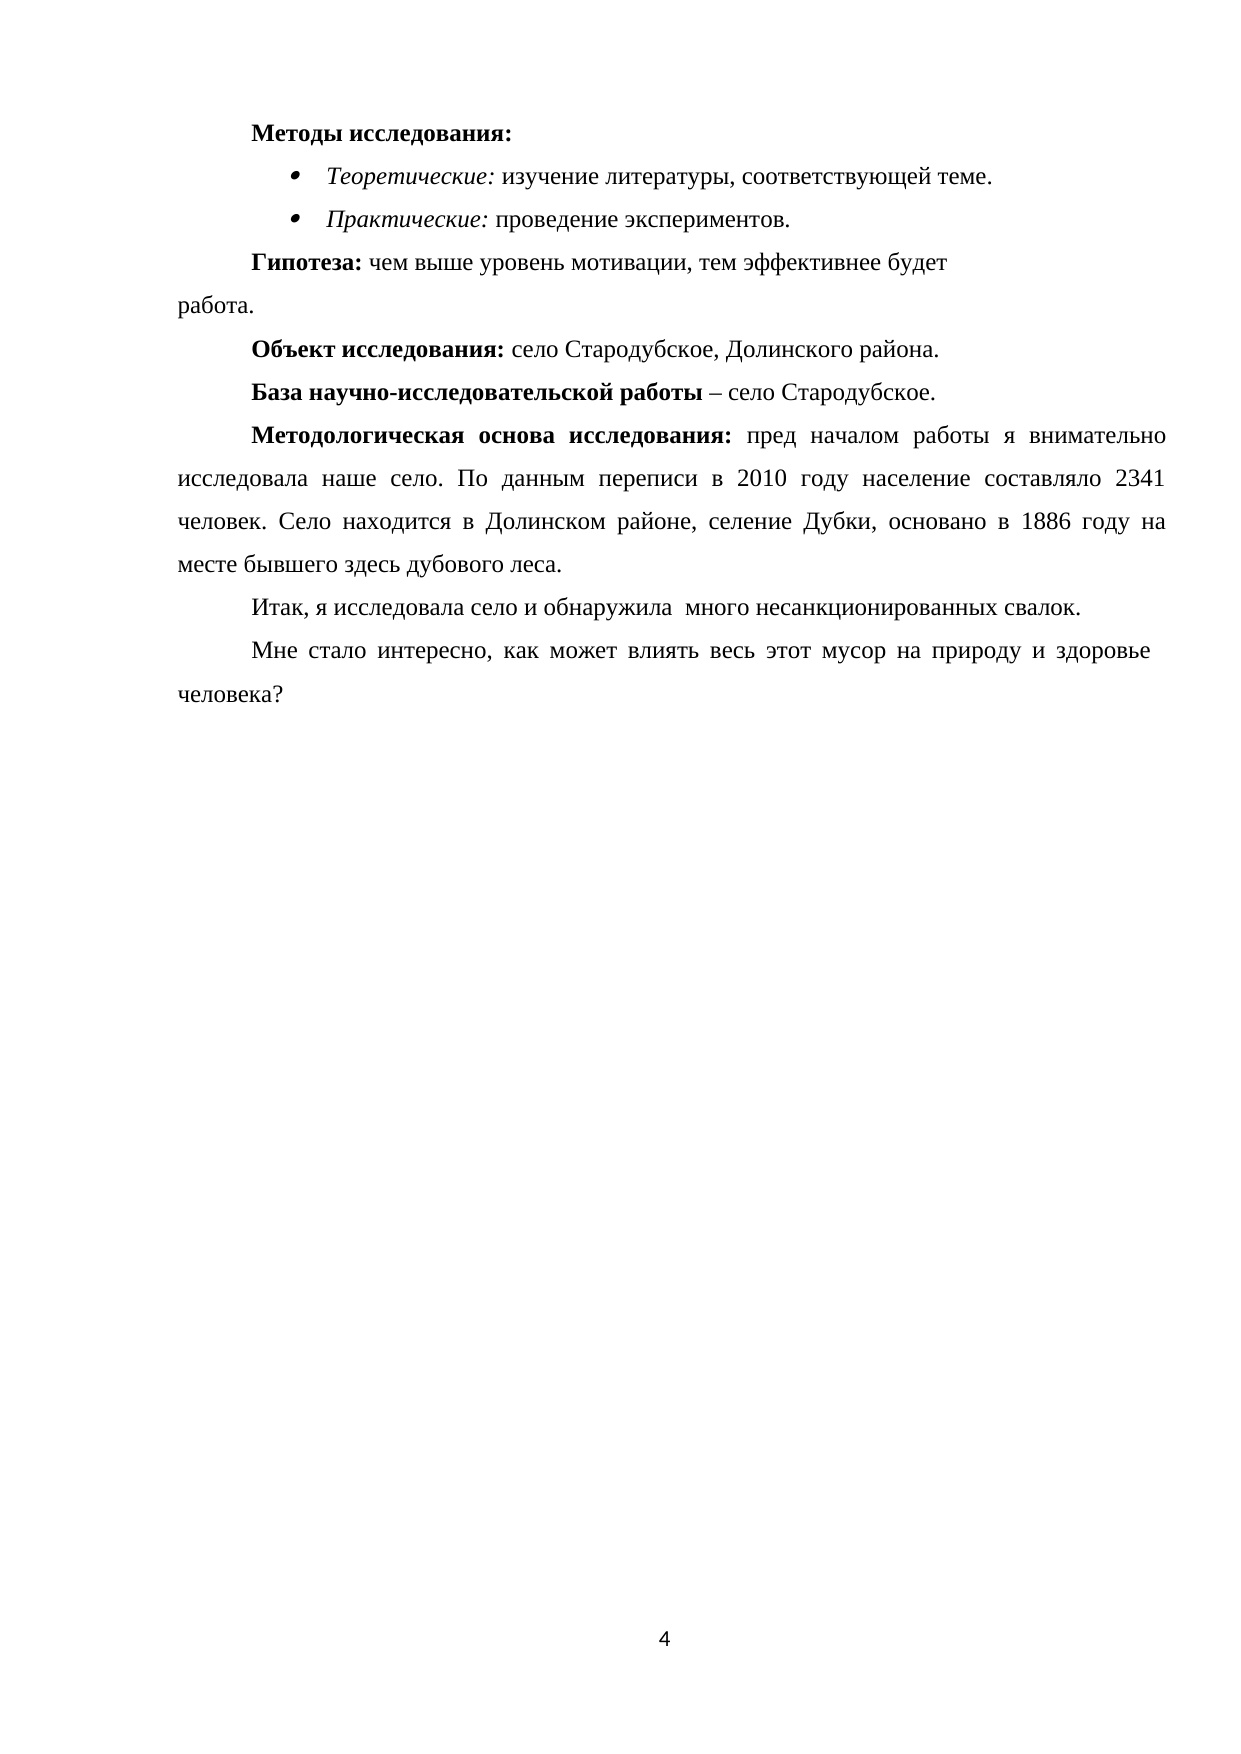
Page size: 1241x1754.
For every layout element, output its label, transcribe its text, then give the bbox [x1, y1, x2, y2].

text Мне стало интересно, как может влиять весь этот мусор на природу и здоровье человека? [177, 636, 1152, 707]
text Объект исследования: село Стародубское, Долинского района. [251, 334, 1167, 362]
text Методологическая основа исследования: пред началом работы я внимательно исследовала наше село. По данным переписи в 2010 году население составляло 2341 человек. Село находится в Долинском районе, селение Дубки, основано в 1886 году на месте бывшего здесь дубового леса. [177, 420, 1167, 578]
list Практические: проведение экспериментов. [288, 204, 1152, 233]
text Гипотеза: чем выше уровень мотивации, тем эффективнее будет [251, 247, 1167, 276]
text База научно-исследовательской работы – село Стародубское. [251, 377, 1167, 406]
text Итак, я исследовала село и обнаружила много несанкционированных свалок. [177, 592, 1152, 621]
text Методы исследования: [177, 118, 1152, 147]
text работа. [177, 291, 1167, 319]
list Теоретические: изучение литературы, соответствующей теме. [288, 161, 1152, 190]
